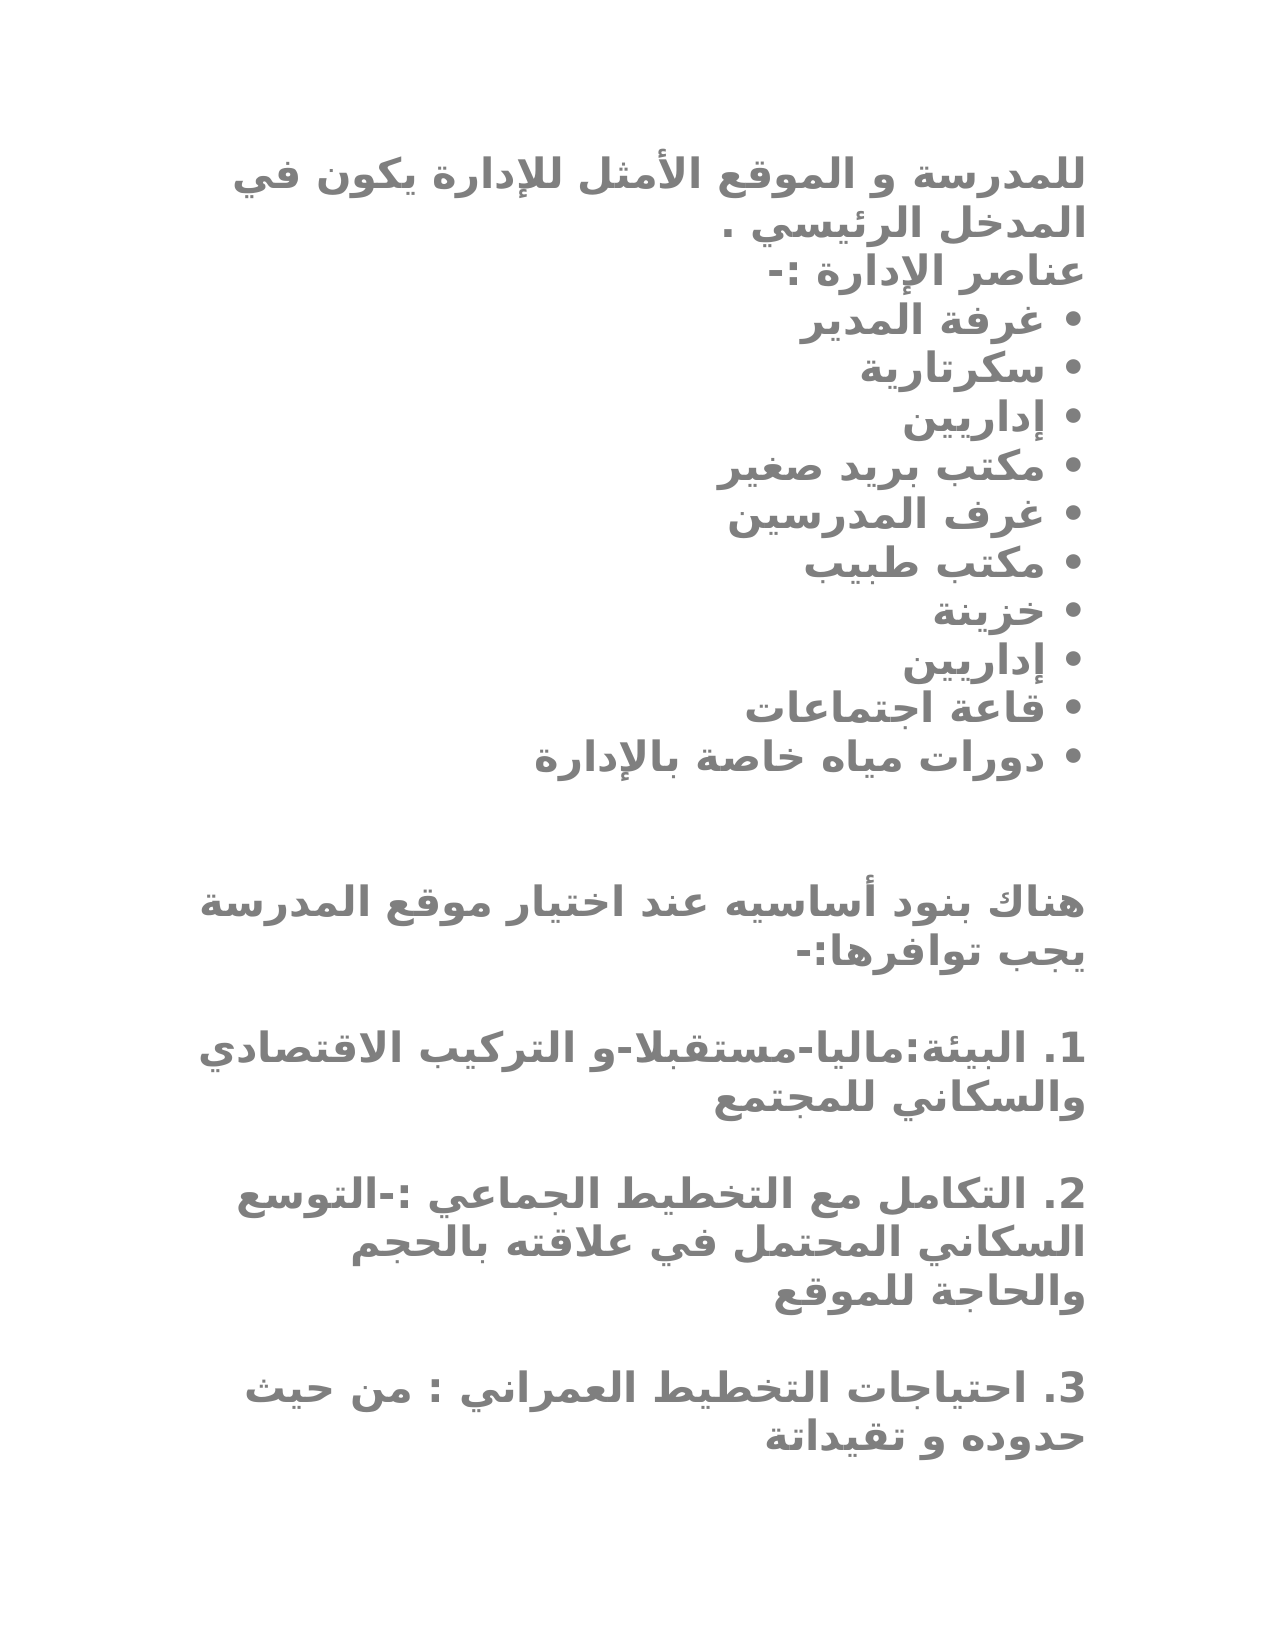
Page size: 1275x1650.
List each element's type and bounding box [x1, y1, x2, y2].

text [187, 150, 1087, 1461]
